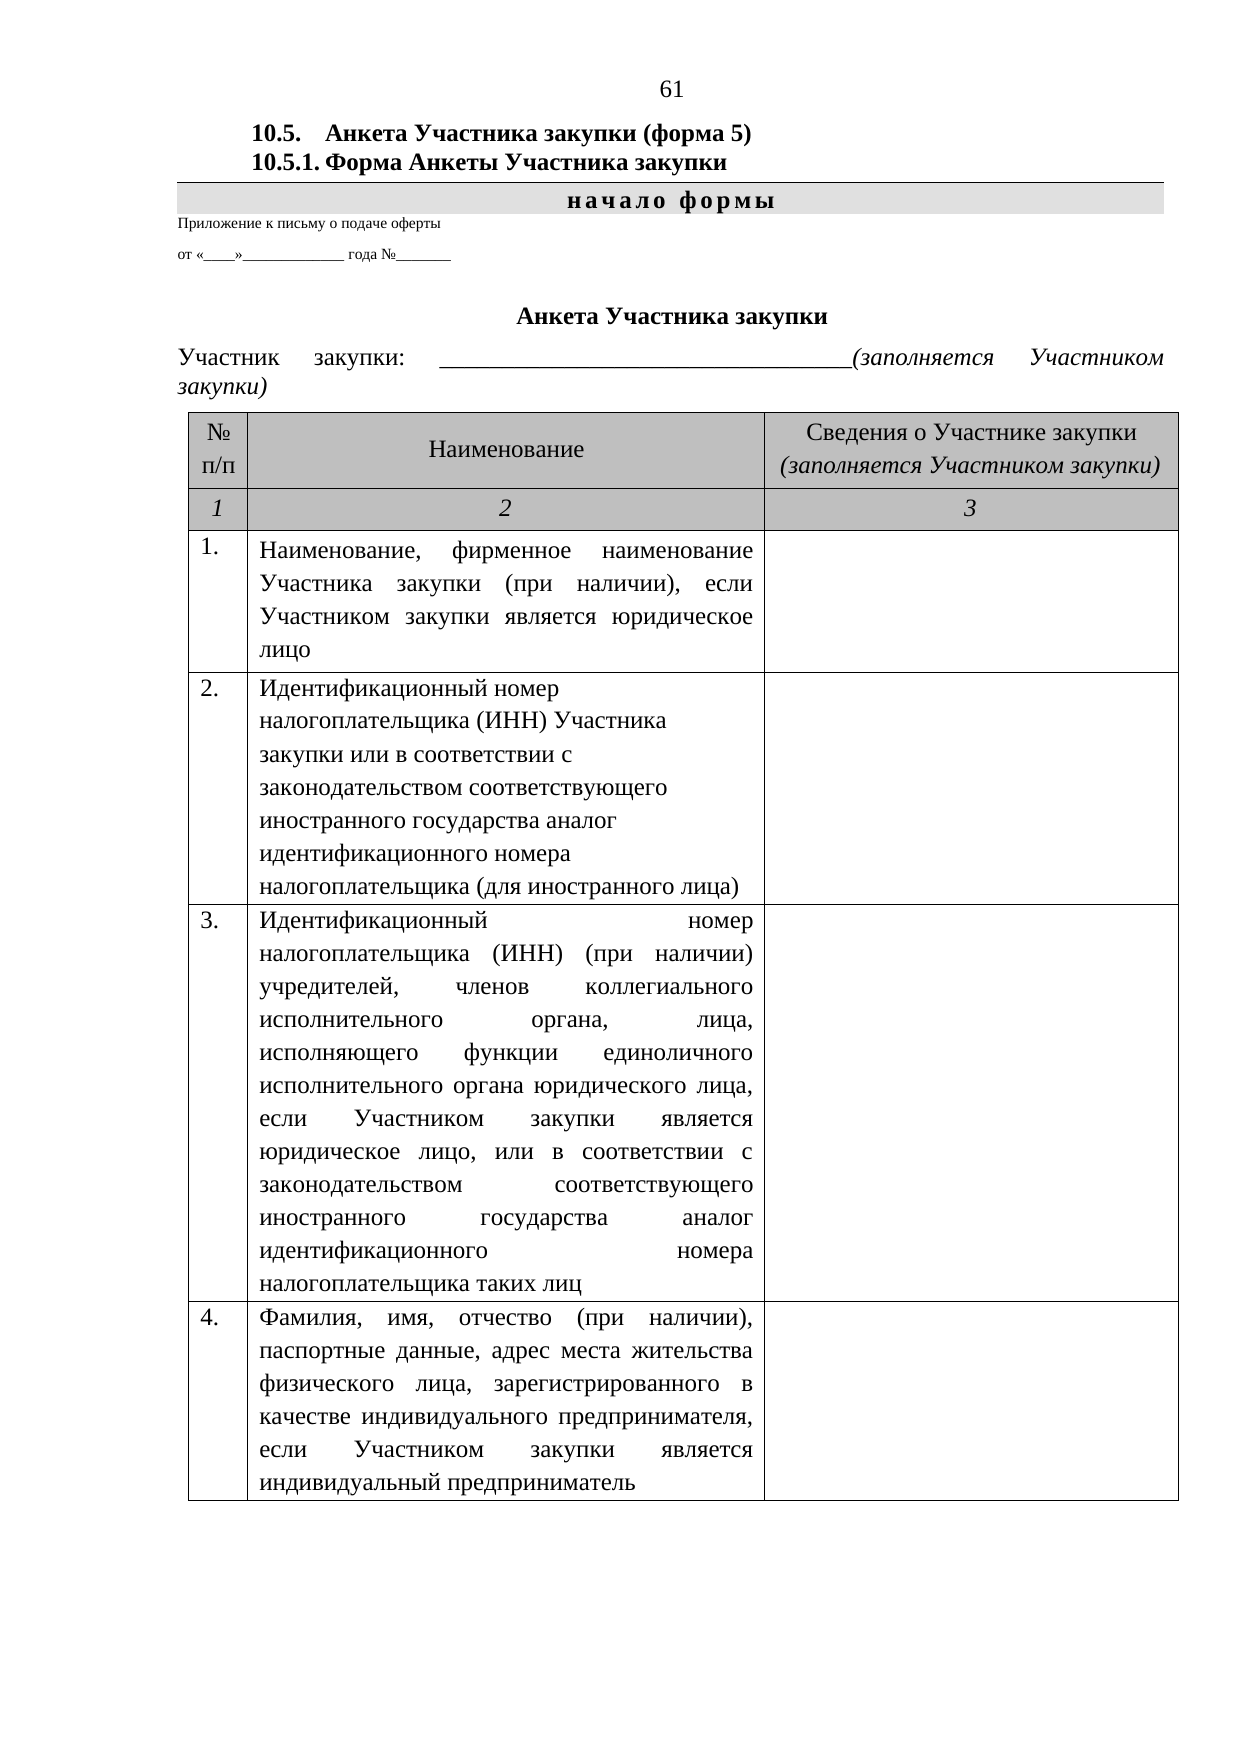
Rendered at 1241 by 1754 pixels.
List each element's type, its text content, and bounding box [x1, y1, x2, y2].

table_cell Фамилия, имя, отчество (при наличии), паспортные данные, адрес места жительства физического лица, зарегистрированного в качестве индивидуального предпринимателя, если Участником закупки является индивидуальный предприниматель [248, 1308, 764, 1506]
table_cell [189, 679, 247, 910]
text Участник закупки: _________________________________(заполняется Участником закупки) [177, 348, 1167, 406]
table_cell [189, 1308, 247, 1506]
text начало формы [177, 189, 1164, 220]
table_cell 1 [189, 495, 247, 536]
table_header № п/п [189, 420, 247, 494]
table_cell Идентификационный номер налогоплательщика (ИНН) (при наличии) учредителей, членов коллегиального исполнительного органа, лица, исполняющего функции единоличного исполнительного органа юридического лица, если Участником закупки является юридическое лицо, или в соответствии с законодательством соответствующего иностранного государства аналог идентификационного номера налогоплательщика таких лиц [248, 911, 764, 1307]
table_cell Идентификационный номер налогоплательщика (ИНН) Участника закупки или в соответствии с законодательством соответствующего иностранного государства аналог идентификационного номера налогоплательщика (для иностранного лица) [248, 679, 764, 910]
table_header Наименование [248, 420, 764, 494]
list Форма Анкеты Участника закупки [177, 153, 1167, 182]
list Анкета Участника закупки (форма 5) [177, 118, 1167, 147]
table_cell [765, 911, 1178, 1307]
table_header Сведения о Участнике закупки (заполняется Участником закупки) [765, 420, 1178, 494]
table_cell Наименование, фирменное наименование Участника закупки (при наличии), если Участником закупки является юридическое лицо [248, 538, 764, 678]
table_cell [765, 1308, 1178, 1506]
text Анкета Участника закупки [177, 307, 1167, 336]
table_cell [765, 538, 1178, 678]
table_cell [189, 538, 247, 678]
table_cell 2 [248, 495, 764, 536]
text Приложение к письму о подаче оферты от «____»_____________ года №_______ [177, 220, 1167, 282]
table_cell [765, 679, 1178, 910]
table_cell [189, 911, 247, 1307]
table_cell 3 [765, 495, 1178, 536]
